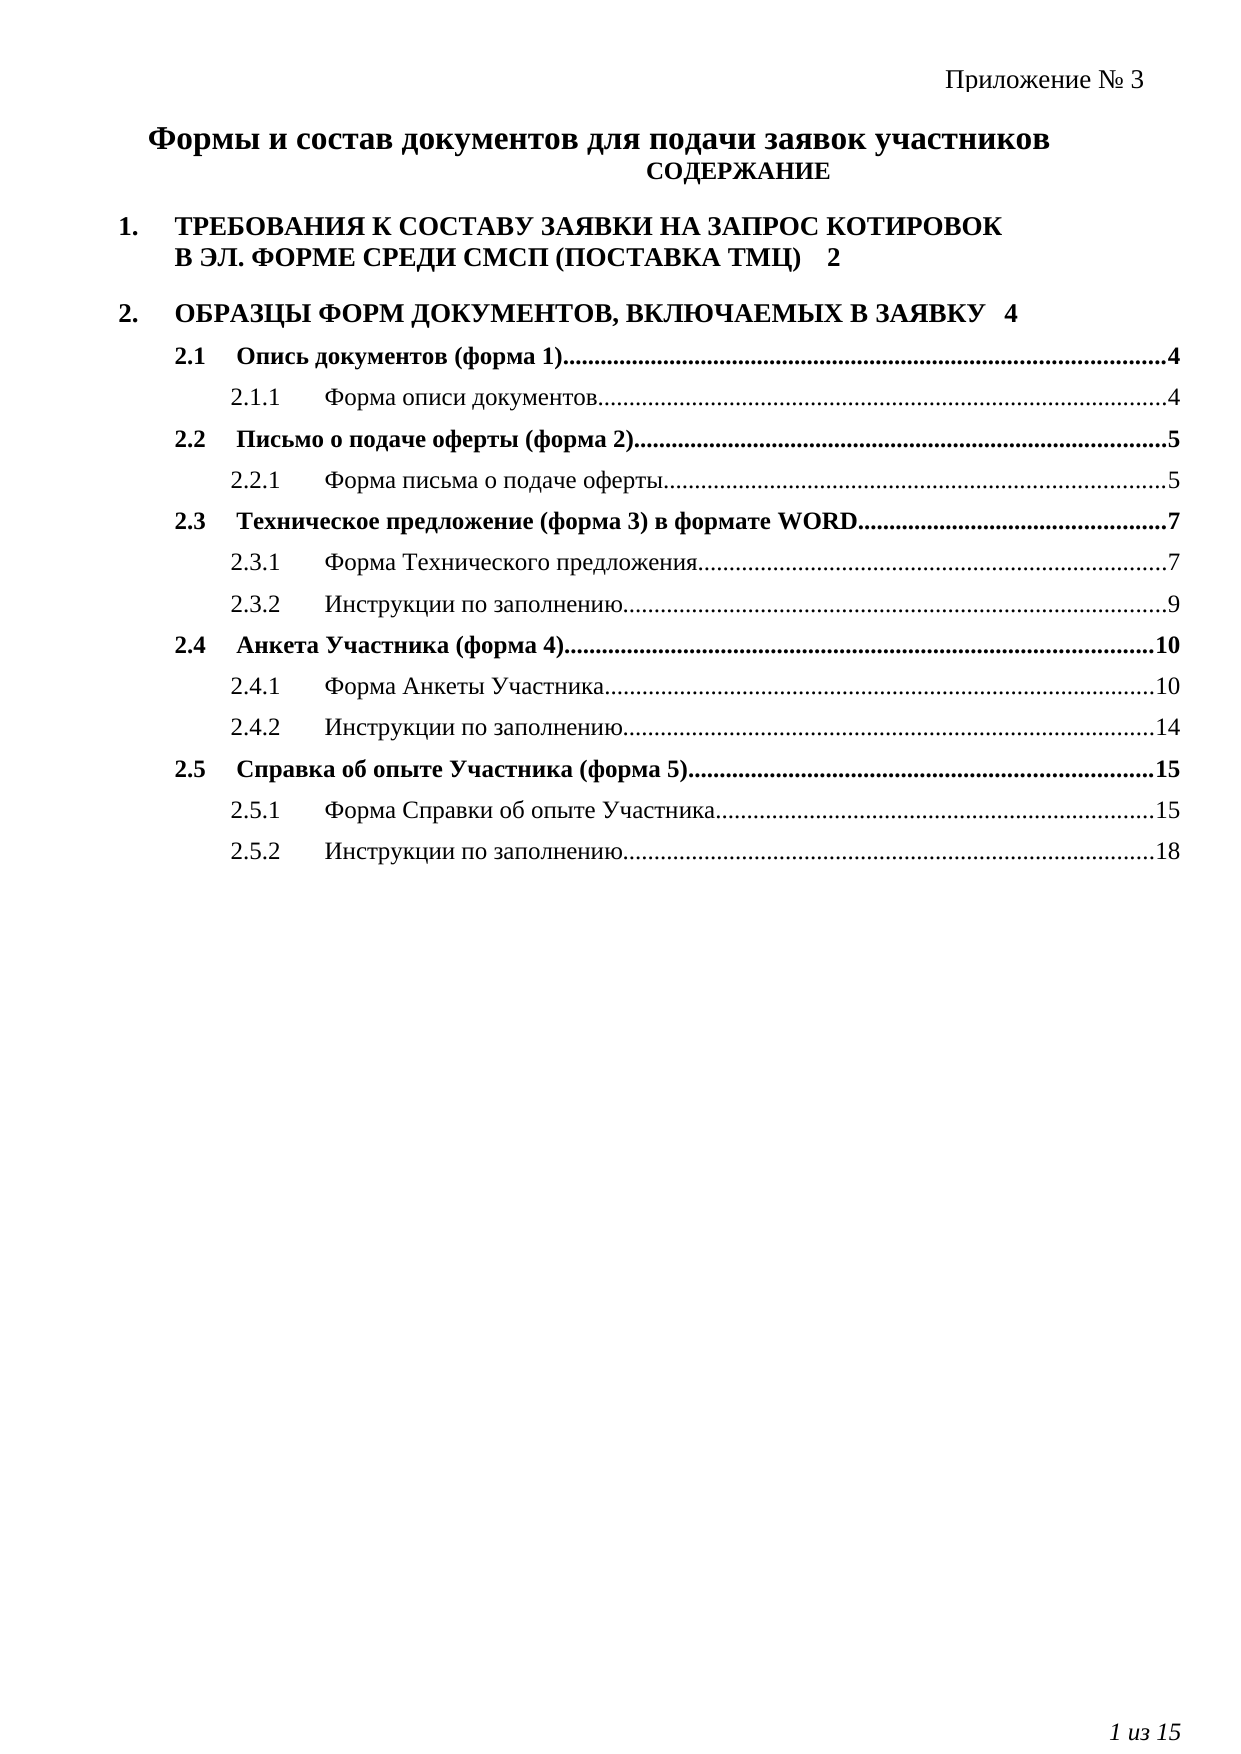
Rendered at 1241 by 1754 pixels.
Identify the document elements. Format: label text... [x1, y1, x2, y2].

list Формы и состав документов для подачи заявок участников СОДЕРЖАНИЕ [118, 118, 1181, 185]
text 2.5 Справка об опыте Участника (форма 5) 15 [174, 754, 1093, 782]
text 2.3 Техническое предложение (форма 3) в формате WORD 7 [174, 506, 1093, 535]
text 2.3.2 Инструкции по заполнению 9 [230, 589, 1063, 617]
text 1. ТРЕБОВАНИЯ К СОСТАВУ ЗАЯВКИ НА Запрос котировок В ЭЛ. ФОРМе СРЕДИ СМСП (ПОСТАВКА ТМЦ) 2 [118, 210, 1063, 272]
text 2.1 Опись документов (форма 1) 4 [174, 341, 1093, 370]
text 2.2 Письмо о подаче оферты (форма 2) 5 [174, 424, 1093, 452]
text 2.3.1 Форма Технического предложения 7 [230, 547, 1063, 576]
text 2. ОБРАЗЦЫ ФОРМ ДОКУМЕНТОВ, ВКЛЮЧАЕМЫХ В ЗАЯВКУ 4 [118, 297, 1063, 329]
text 2.1.1 Форма описи документов 4 [230, 382, 1063, 411]
text 2.2.1 Форма письма о подаче оферты 5 [230, 465, 1063, 494]
text 2.5.2 Инструкции по заполнению 18 [230, 836, 1063, 865]
text 2.4.2 Инструкции по заполнению 14 [230, 712, 1063, 741]
text 2.4 Анкета Участника (форма 4) 10 [174, 630, 1093, 659]
text 2.5.1 Форма Справки об опыте Участника 15 [230, 795, 1063, 824]
text 2.4.1 Форма Анкеты Участника 10 [230, 671, 1063, 700]
